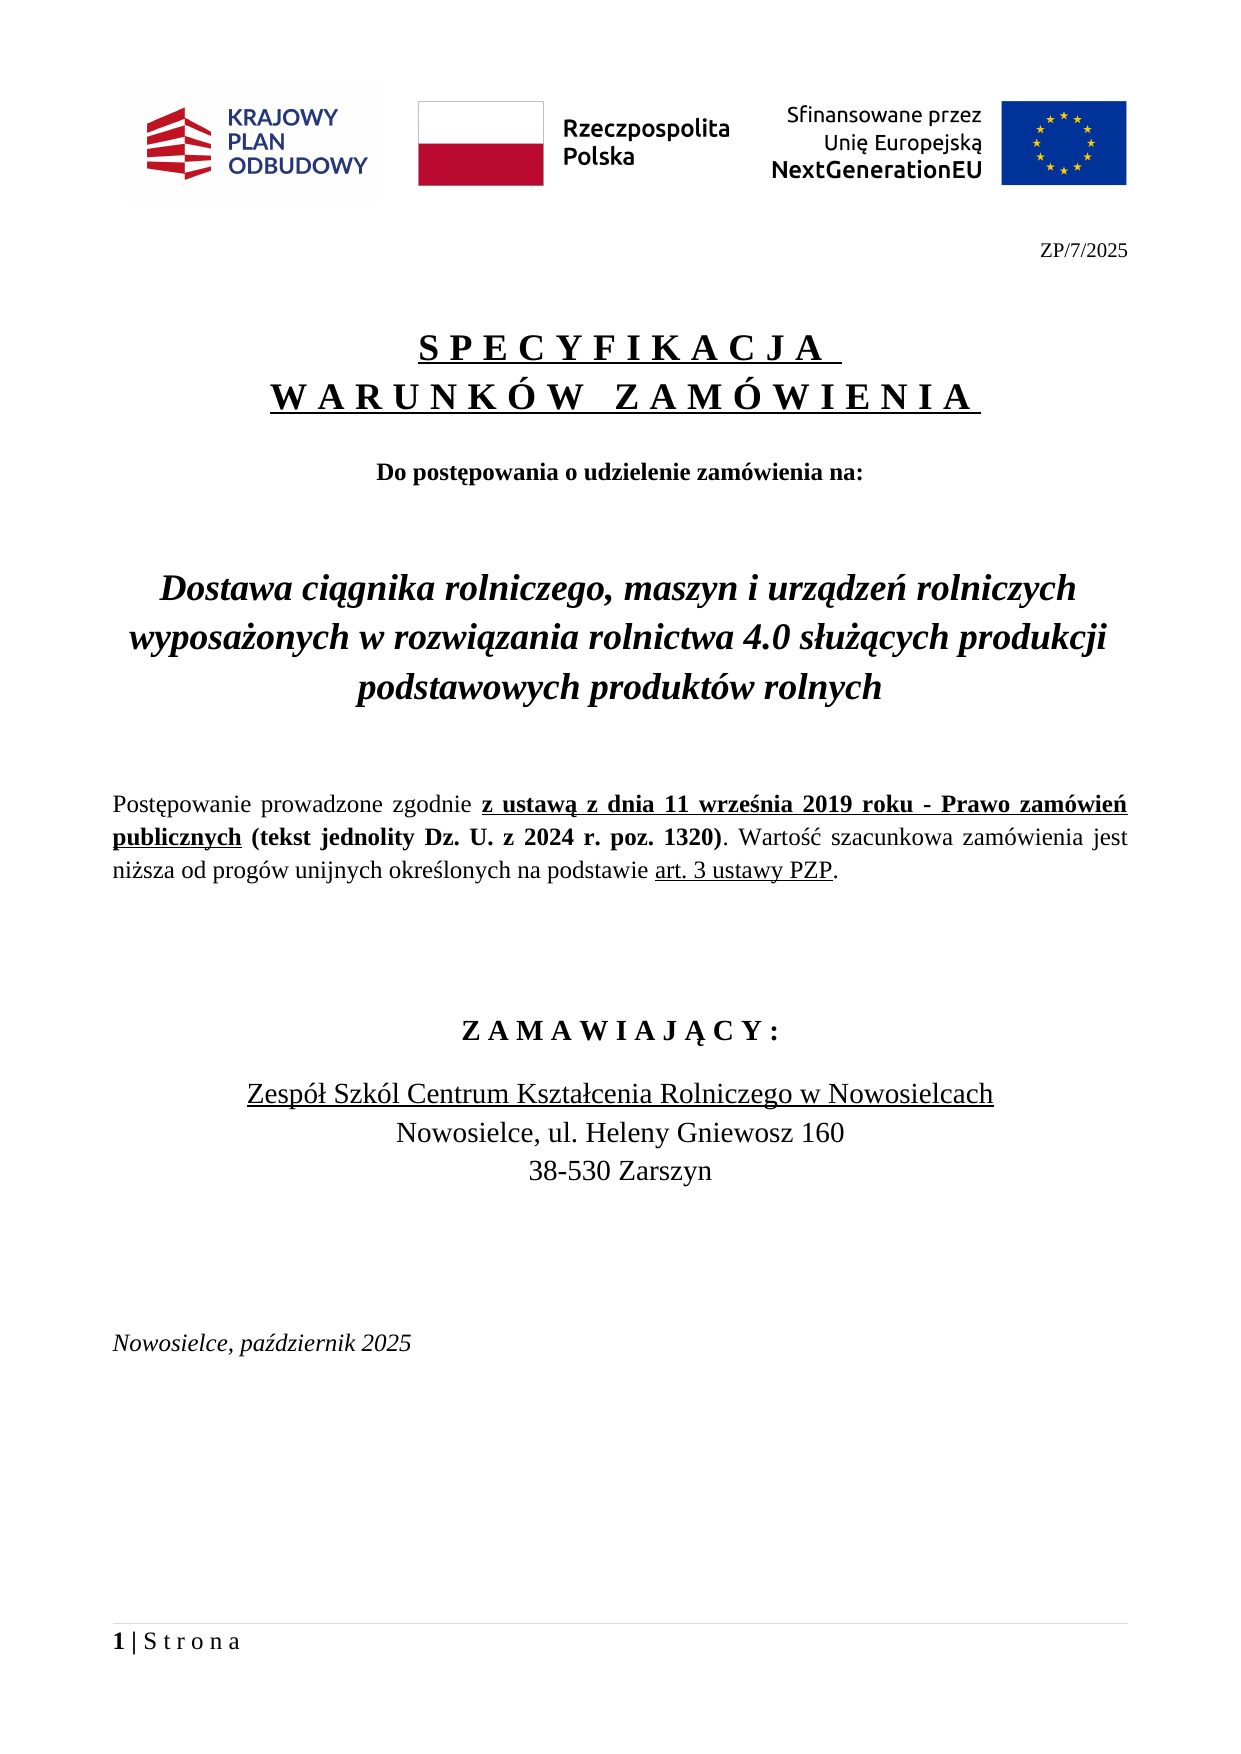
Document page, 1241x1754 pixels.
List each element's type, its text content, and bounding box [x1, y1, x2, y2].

text 38-530 Zarszyn [112, 1153, 1128, 1187]
text Dostawa ciągnika rolniczego, maszyn i urządzeń rolniczych wyposażonych w rozwiązania rolnictwa 4.0 służących produkcji podstawowych produktów rolnych [112, 565, 1128, 707]
text ZAMAWIAJĄCY: [112, 1013, 1128, 1046]
text Postępowanie prowadzone zgodnie z ustawą z dnia 11 września 2019 roku - Prawo zamówień publicznych (tekst jednolity Dz. U. z 2024 r. poz. 1320). Wartość szacunkowa zamówienia jest niższa od progów unijnych określonych na podstawie art. 3 ustawy PZP. [112, 789, 1128, 884]
text Nowosielce, ul. Heleny Gniewosz 160 [112, 1115, 1128, 1148]
text WARUNKÓW ZAMÓWIENIA [112, 374, 1128, 418]
text Do postępowania o udzielenie zamówienia na: [112, 457, 1128, 486]
text SPECYFIKACJA [112, 325, 1128, 368]
text Zespół Szkól Centrum Kształcenia Rolniczego w Nowosielcach [112, 1076, 1128, 1110]
text Nowosielce, październik 2025 [112, 1328, 1128, 1357]
